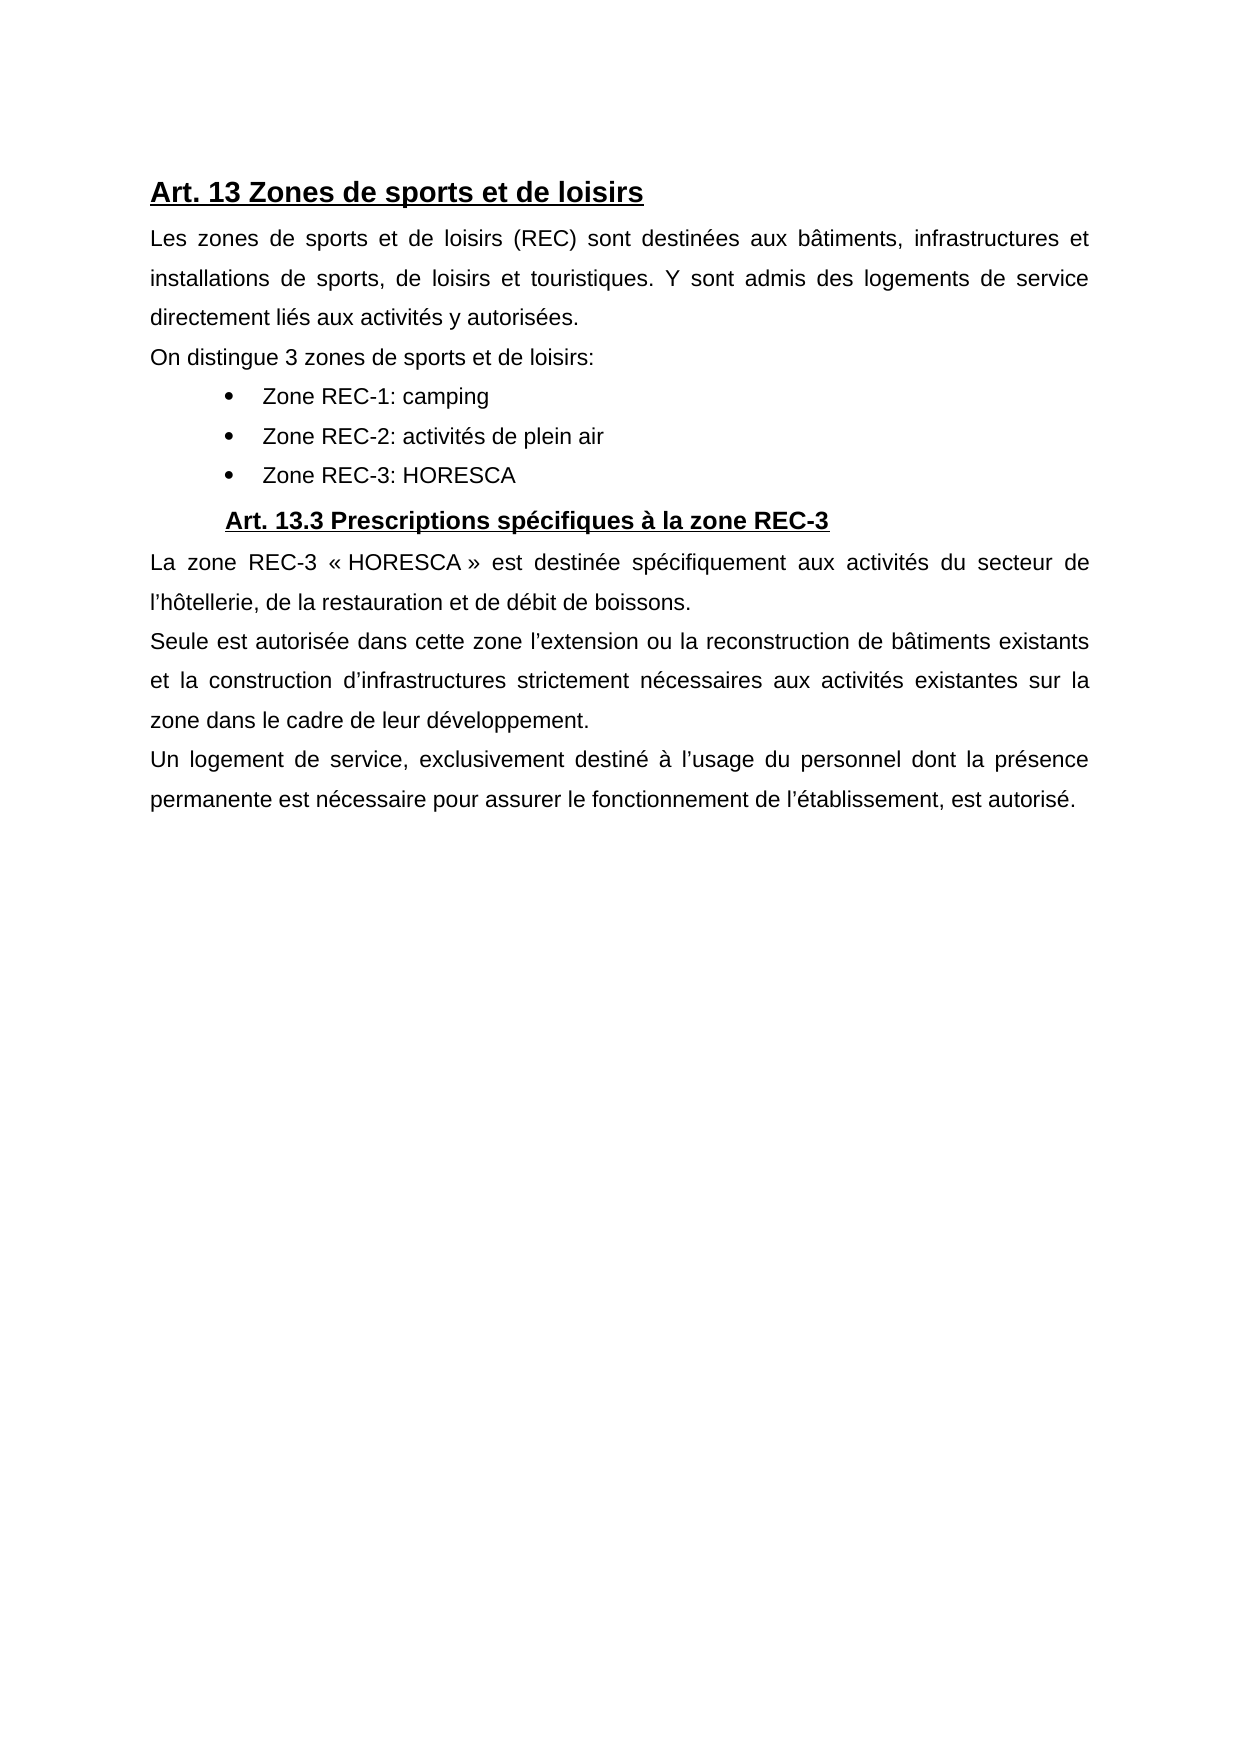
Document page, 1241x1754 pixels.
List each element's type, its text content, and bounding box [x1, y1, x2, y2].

list Zone REC-2: activités de plein air [225, 423, 1090, 449]
subtitle Art. 13 Zones de sports et de loisirs [150, 175, 1090, 208]
list Zone REC-3: HORESCA [225, 462, 1090, 488]
text Un logement de service, exclusivement destiné à l’usage du personnel dont la présence permanente est nécessaire pour assurer le fonctionnement de l’établissement, est autorisé. [150, 746, 1090, 812]
text On distingue 3 zones de sports et de loisirs: [150, 344, 1090, 370]
text Seule est autorisée dans cette zone l’extension ou la reconstruction de bâtiments existants et la construction d’infrastructures strictement nécessaires aux activités existantes sur la zone dans le cadre de leur développement. [150, 628, 1090, 733]
text Les zones de sports et de loisirs (REC) sont destinées aux bâtiments, infrastructures et installations de sports, de loisirs et touristiques. Y sont admis des logements de service directement liés aux activités y autorisées. [150, 225, 1090, 331]
subtitle Art. 13.3 Prescriptions spécifiques à la zone REC-3 [225, 506, 1090, 534]
list Zone REC-1: camping [225, 383, 1090, 409]
text La zone REC-3 « HORESCA » est destinée spécifiquement aux activités du secteur de l’hôtellerie, de la restauration et de débit de boissons. [150, 549, 1090, 615]
